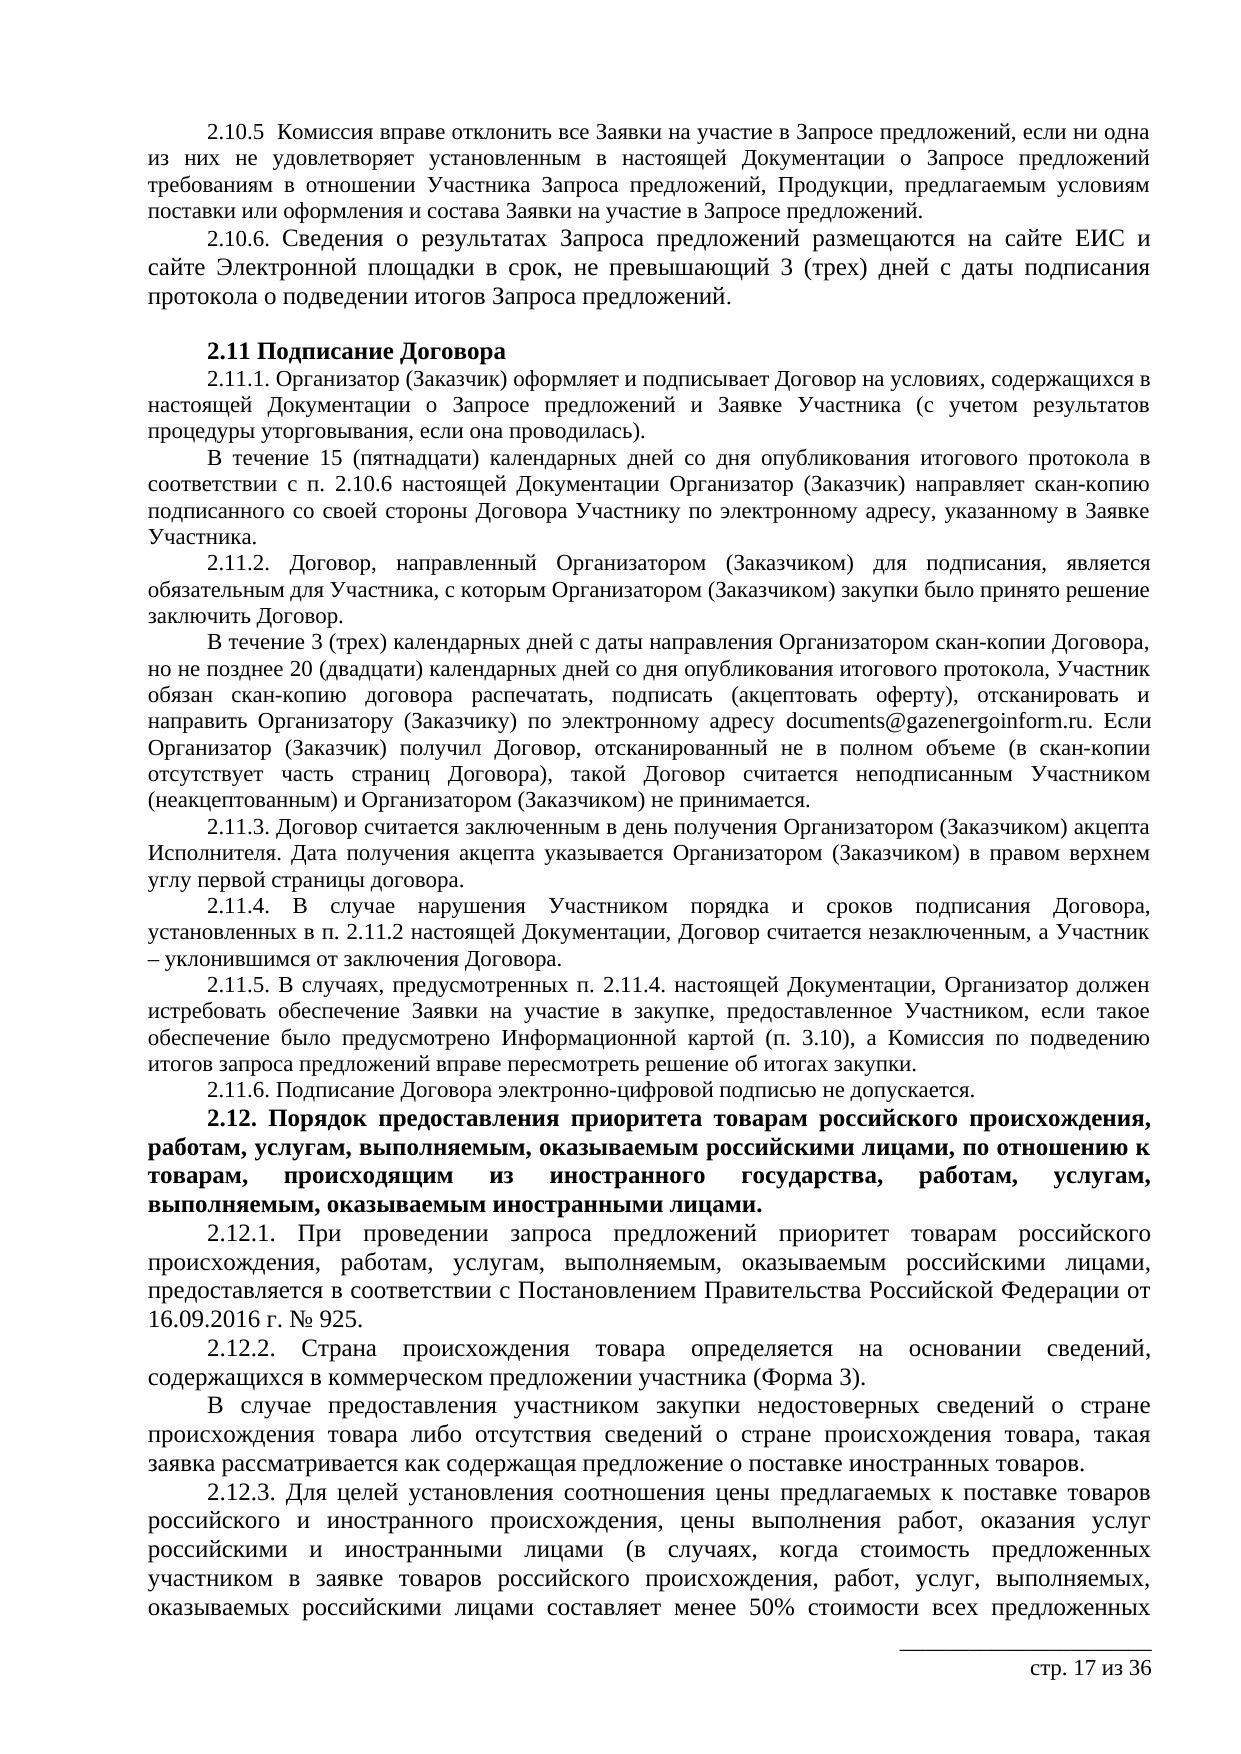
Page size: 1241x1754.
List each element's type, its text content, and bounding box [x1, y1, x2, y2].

text В течение 15 (пятнадцати) календарных дней со дня опубликования итогового протокола в соответствии с п. 2.10.6 настоящей Документации Организатор (Заказчик) направляет скан-копию подписанного со своей стороны Договора Участнику по электронному адресу, указанному в Заявке Участника. [148, 444, 1152, 549]
text 2.11.4. В случае нарушения Участником порядка и сроков подписания Договора, установленных в п. 2.11.2 настоящей Документации, Договор считается незаключенным, а Участник – уклонившимся от заключения Договора. [148, 892, 1152, 971]
text 2.11.3. Договор считается заключенным в день получения Организатором (Заказчиком) акцепта Исполнителя. Дата получения акцепта указывается Организатором (Заказчиком) в правом верхнем углу первой страницы договора. [148, 813, 1152, 892]
text 2.10.6. Сведения о результатах Запроса предложений размещаются на сайте ЕИС и сайте Электронной площадки в срок, не превышающий 3 (трех) дней с даты подписания протокола о подведении итогов Запроса предложений. [148, 223, 1152, 310]
text 2.11.1. Организатор (Заказчик) оформляет и подписывает Договор на условиях, содержащихся в настоящей Документации о Запросе предложений и Заявке Участника (с учетом результатов процедуры уторговывания, если она проводилась). [148, 365, 1152, 444]
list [148, 1477, 1152, 1620]
text В течение 3 (трех) календарных дней с даты направления Организатором скан-копии Договора, но не позднее 20 (двадцати) календарных дней со дня опубликования итогового протокола, Участник обязан скан-копию договора распечатать, подписать (акцептовать оферту), отсканировать и направить Организатору (Заказчику) по электронному адресу documents@gazenergoinform.ru. Если Организатор (Заказчик) получил Договор, отсканированный не в полном объеме (в скан-копии отсутствует часть страниц Договора), такой Договор считается неподписанным Участником (неакцептованным) и Организатором (Заказчиком) не принимается. [148, 628, 1152, 813]
subtitle 2.12. Порядок предоставления приоритета товарам российского происхождения, работам, услугам, выполняемым, оказываемым российскими лицами, по отношению к товарам, происходящим из иностранного государства, работам, услугам, выполняемым, оказываемым иностранными лицами. [148, 1103, 1152, 1218]
text 2.11.6. Подписание Договора электронно-цифровой подписью не допускается. [148, 1076, 1152, 1103]
subtitle 2.11 Подписание Договора [148, 336, 1152, 365]
text 2.11.5. В случаях, предусмотренных п. 2.11.4. настоящей Документации, Организатор должен истребовать обеспечение Заявки на участие в закупке, предоставленное Участником, если такое обеспечение было предусмотрено Информационной картой (п. 3.10), а Комиссия по подведению итогов запроса предложений вправе пересмотреть решение об итогах закупки. [148, 971, 1152, 1076]
list 2.12.2. Страна происхождения товара определяется на основании сведений, содержащихся в коммерческом предложении участника (Форма 3). [148, 1333, 1152, 1390]
list 2.12.1. При проведении запроса предложений приоритет товарам российского происхождения, работам, услугам, выполняемым, оказываемым российскими лицами, предоставляется в соответствии с Постановлением Правительства Российской Федерации от 16.09.2016 г. № 925. [148, 1218, 1152, 1333]
text 2.11.2. Договор, направленный Организатором (Заказчиком) для подписания, является обязательным для Участника, с которым Организатором (Заказчиком) закупки было принято решение заключить Договор. [148, 549, 1152, 628]
text 2.10.5 Комиссия вправе отклонить все Заявки на участие в Запросе предложений, если ни одна из них не удовлетворяет установленным в настоящей Документации о Запросе предложений требованиям в отношении Участника Запроса предложений, Продукции, предлагаемым условиям поставки или оформления и состава Заявки на участие в Запросе предложений. [148, 118, 1152, 223]
list В случае предоставления участником закупки недостоверных сведений о стране происхождения товара либо отсутствия сведений о стране происхождения товара, такая заявка рассматривается как содержащая предложение о поставке иностранных товаров. [148, 1390, 1152, 1477]
